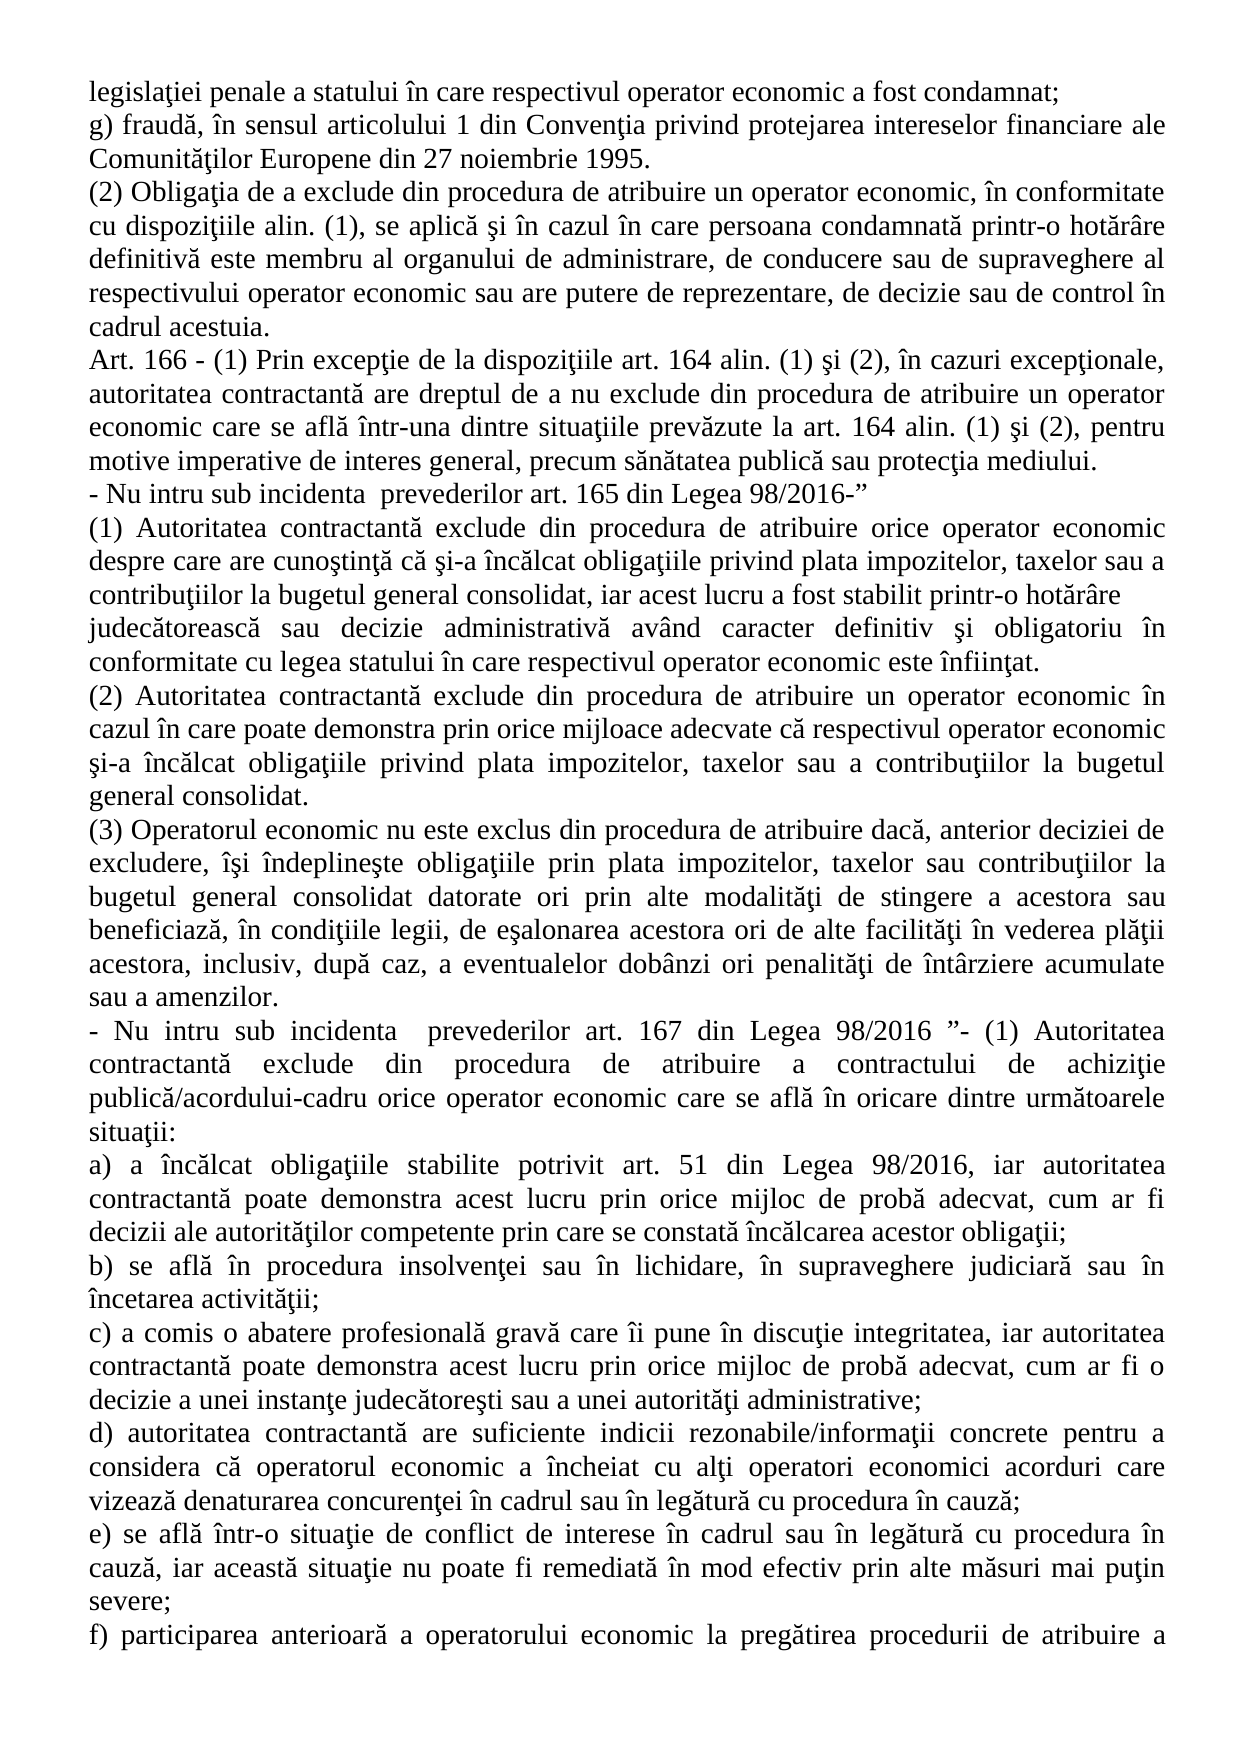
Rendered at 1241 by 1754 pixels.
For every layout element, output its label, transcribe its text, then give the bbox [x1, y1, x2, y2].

text (1) Autoritatea contractantă exclude din procedura de atribuire orice operator economic despre care are cunoştinţă că şi-a încălcat obligaţiile privind plata impozitelor, taxelor sau a contribuţiilor la bugetul general consolidat, iar acest lucru a fost stabilit printr-o hotărâre [89, 510, 1167, 611]
text a) a încălcat obligaţiile stabilite potrivit art. 51 din Legea 98/2016, iar autoritatea contractantă poate demonstra acest lucru prin orice mijloc de probă adecvat, cum ar fi decizii ale autorităţilor competente prin care se constată încălcarea acestor obligaţii; [89, 1147, 1167, 1248]
text - Nu intru sub incidenta prevederilor art. 167 din Legea 98/2016 ”- (1) Autoritatea contractantă exclude din procedura de atribuire a contractului de achiziţie publică/acordului-cadru orice operator economic care se află în oricare dintre următoarele situaţii: [89, 1013, 1167, 1147]
text c) a comis o abatere profesională gravă care îi pune în discuţie integritatea, iar autoritatea contractantă poate demonstra acest lucru prin orice mijloc de probă adecvat, cum ar fi o decizie a unei instanţe judecătoreşti sau a unei autorităţi administrative; [89, 1315, 1167, 1416]
text Art. 166 - (1) Prin excepţie de la dispoziţiile art. 164 alin. (1) şi (2), în cazuri excepţionale, autoritatea contractantă are dreptul de a nu exclude din procedura de atribuire un operator economic care se află într-una dintre situaţiile prevăzute la art. 164 alin. (1) şi (2), pentru motive imperative de interes general, precum sănătatea publică sau protecţia mediului. [89, 342, 1167, 476]
text d) autoritatea contractantă are suficiente indicii rezonabile/informaţii concrete pentru a considera că operatorul economic a încheiat cu alţi operatori economici acorduri care vizează denaturarea concurenţei în cadrul sau în legătură cu procedura în cauză; [89, 1416, 1167, 1516]
text - Nu intru sub incidenta prevederilor art. 165 din Legea 98/2016-” [89, 476, 1167, 510]
text g) fraudă, în sensul articolului 1 din Convenţia privind protejarea intereselor financiare ale Comunităţilor Europene din 27 noiembrie 1995. [89, 107, 1167, 174]
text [89, 74, 1167, 107]
text (2) Autoritatea contractantă exclude din procedura de atribuire un operator economic în cazul în care poate demonstra prin orice mijloace adecvate că respectivul operator economic şi-a încălcat obligaţiile privind plata impozitelor, taxelor sau a contribuţiilor la bugetul general consolidat. [89, 678, 1167, 812]
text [89, 1617, 1167, 1650]
text (3) Operatorul economic nu este exclus din procedura de atribuire dacă, anterior deciziei de excludere, îşi îndeplineşte obligaţiile prin plata impozitelor, taxelor sau contribuţiilor la bugetul general consolidat datorate ori prin alte modalităţi de stingere a acestora sau beneficiază, în condiţiile legii, de eşalonarea acestora ori de alte facilităţi în vederea plăţii acestora, inclusiv, după caz, a eventualelor dobânzi ori penalităţi de întârziere acumulate sau a amenzilor. [89, 812, 1167, 1013]
text (2) Obligaţia de a exclude din procedura de atribuire un operator economic, în conformitate cu dispoziţiile alin. (1), se aplică şi în cazul în care persoana condamnată printr-o hotărâre definitivă este membru al organului de administrare, de conducere sau de supraveghere al respectivului operator economic sau are putere de reprezentare, de decizie sau de control în cadrul acestuia. [89, 174, 1167, 342]
text b) se află în procedura insolvenţei sau în lichidare, în supraveghere judiciară sau în încetarea activităţii; [89, 1248, 1167, 1315]
text judecătorească sau decizie administrativă având caracter definitiv şi obligatoriu în conformitate cu legea statului în care respectivul operator economic este înfiinţat. [89, 611, 1167, 678]
text e) se află într-o situaţie de conflict de interese în cadrul sau în legătură cu procedura în cauză, iar această situaţie nu poate fi remediată în mod efectiv prin alte măsuri mai puţin severe; [89, 1516, 1167, 1617]
